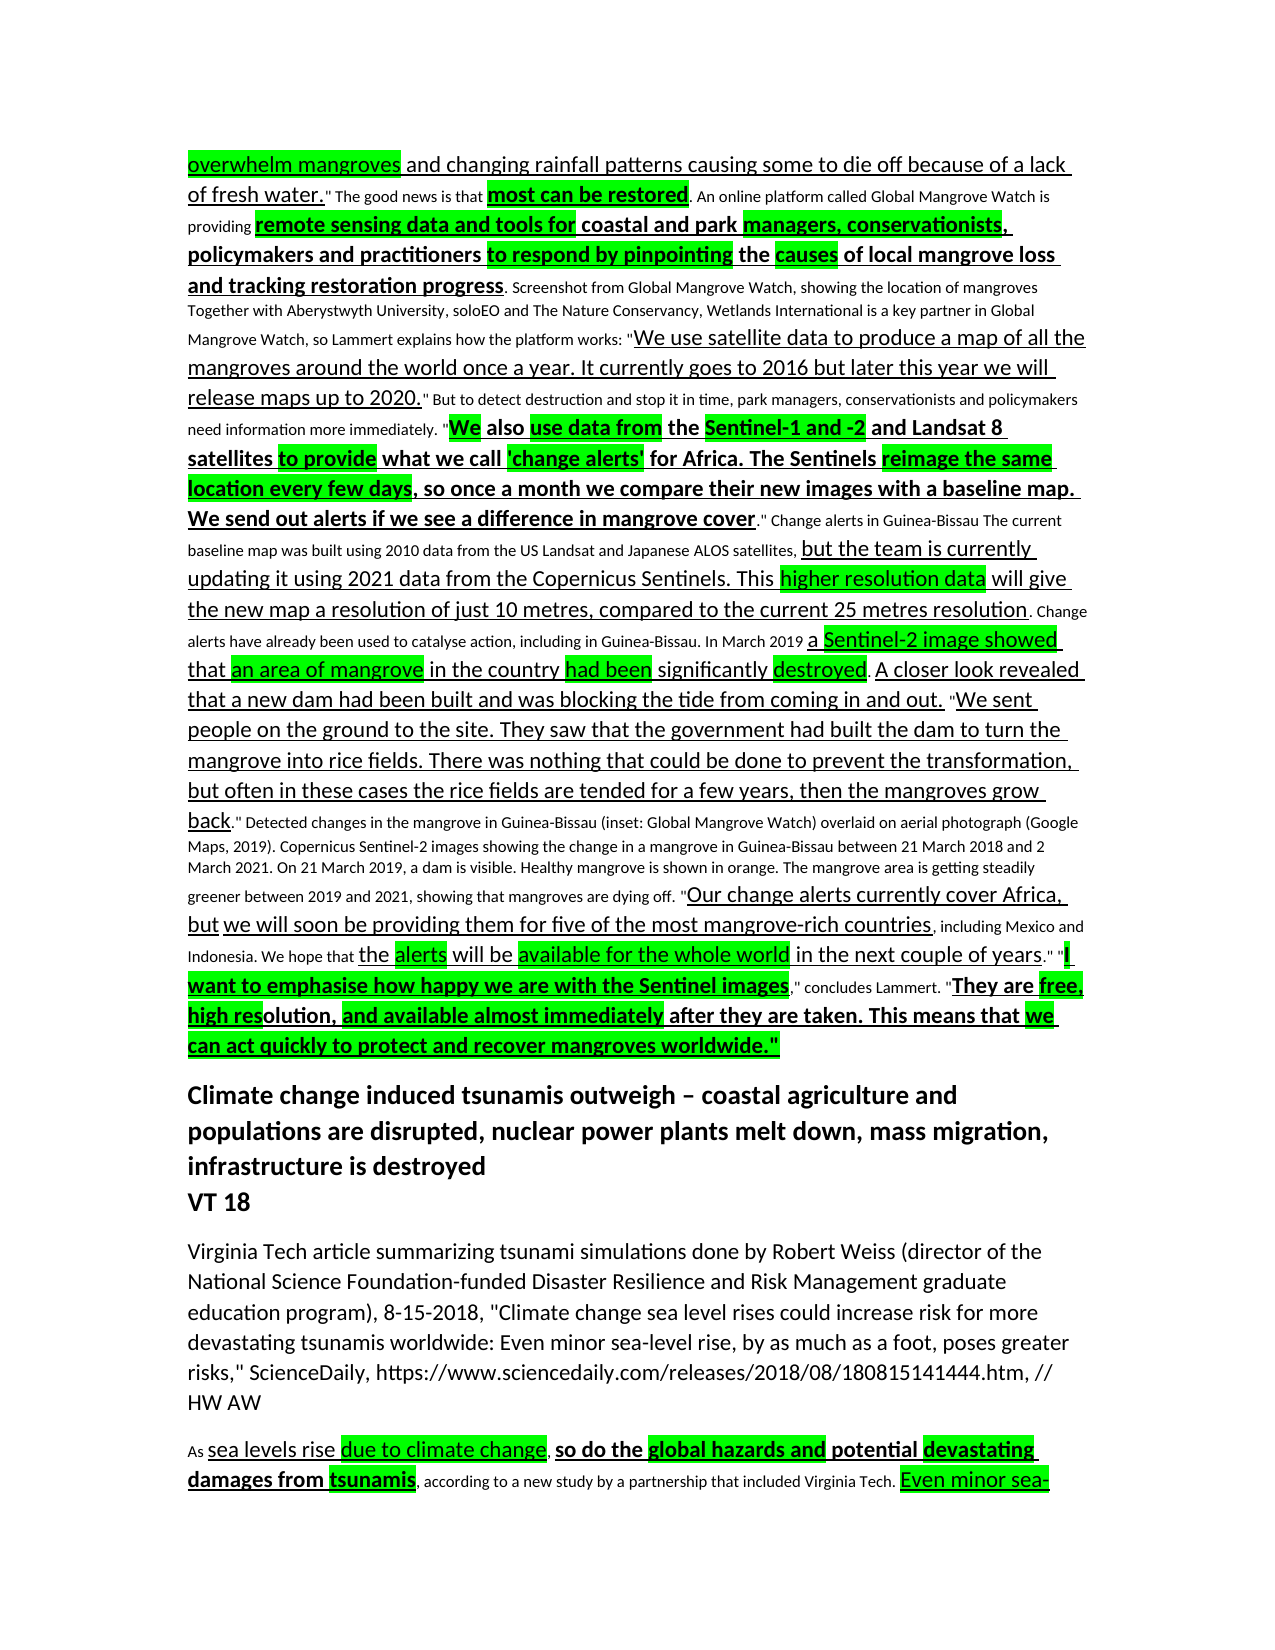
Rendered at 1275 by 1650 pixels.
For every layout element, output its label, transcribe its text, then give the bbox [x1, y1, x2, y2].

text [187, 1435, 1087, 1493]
text VT 18 [187, 1185, 1087, 1218]
subtitle Climate change induced tsunamis outweigh – coastal agriculture and populations are disrupted, nuclear power plants melt down, mass migration, infrastructure is destroyed [187, 1078, 1087, 1182]
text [187, 150, 1087, 1059]
text Virginia Tech article summarizing tsunami simulations done by Robert Weiss (director of the National Science Foundation-funded Disaster Resilience and Risk Management graduate education program), 8-15-2018, "Climate change sea level rises could increase risk for more devastating tsunamis worldwide: Even minor sea-level rise, by as much as a foot, poses greater risks," ScienceDaily, https://www.sciencedaily.com/releases/2018/08/180815141444.htm, // HW AW [187, 1237, 1087, 1416]
